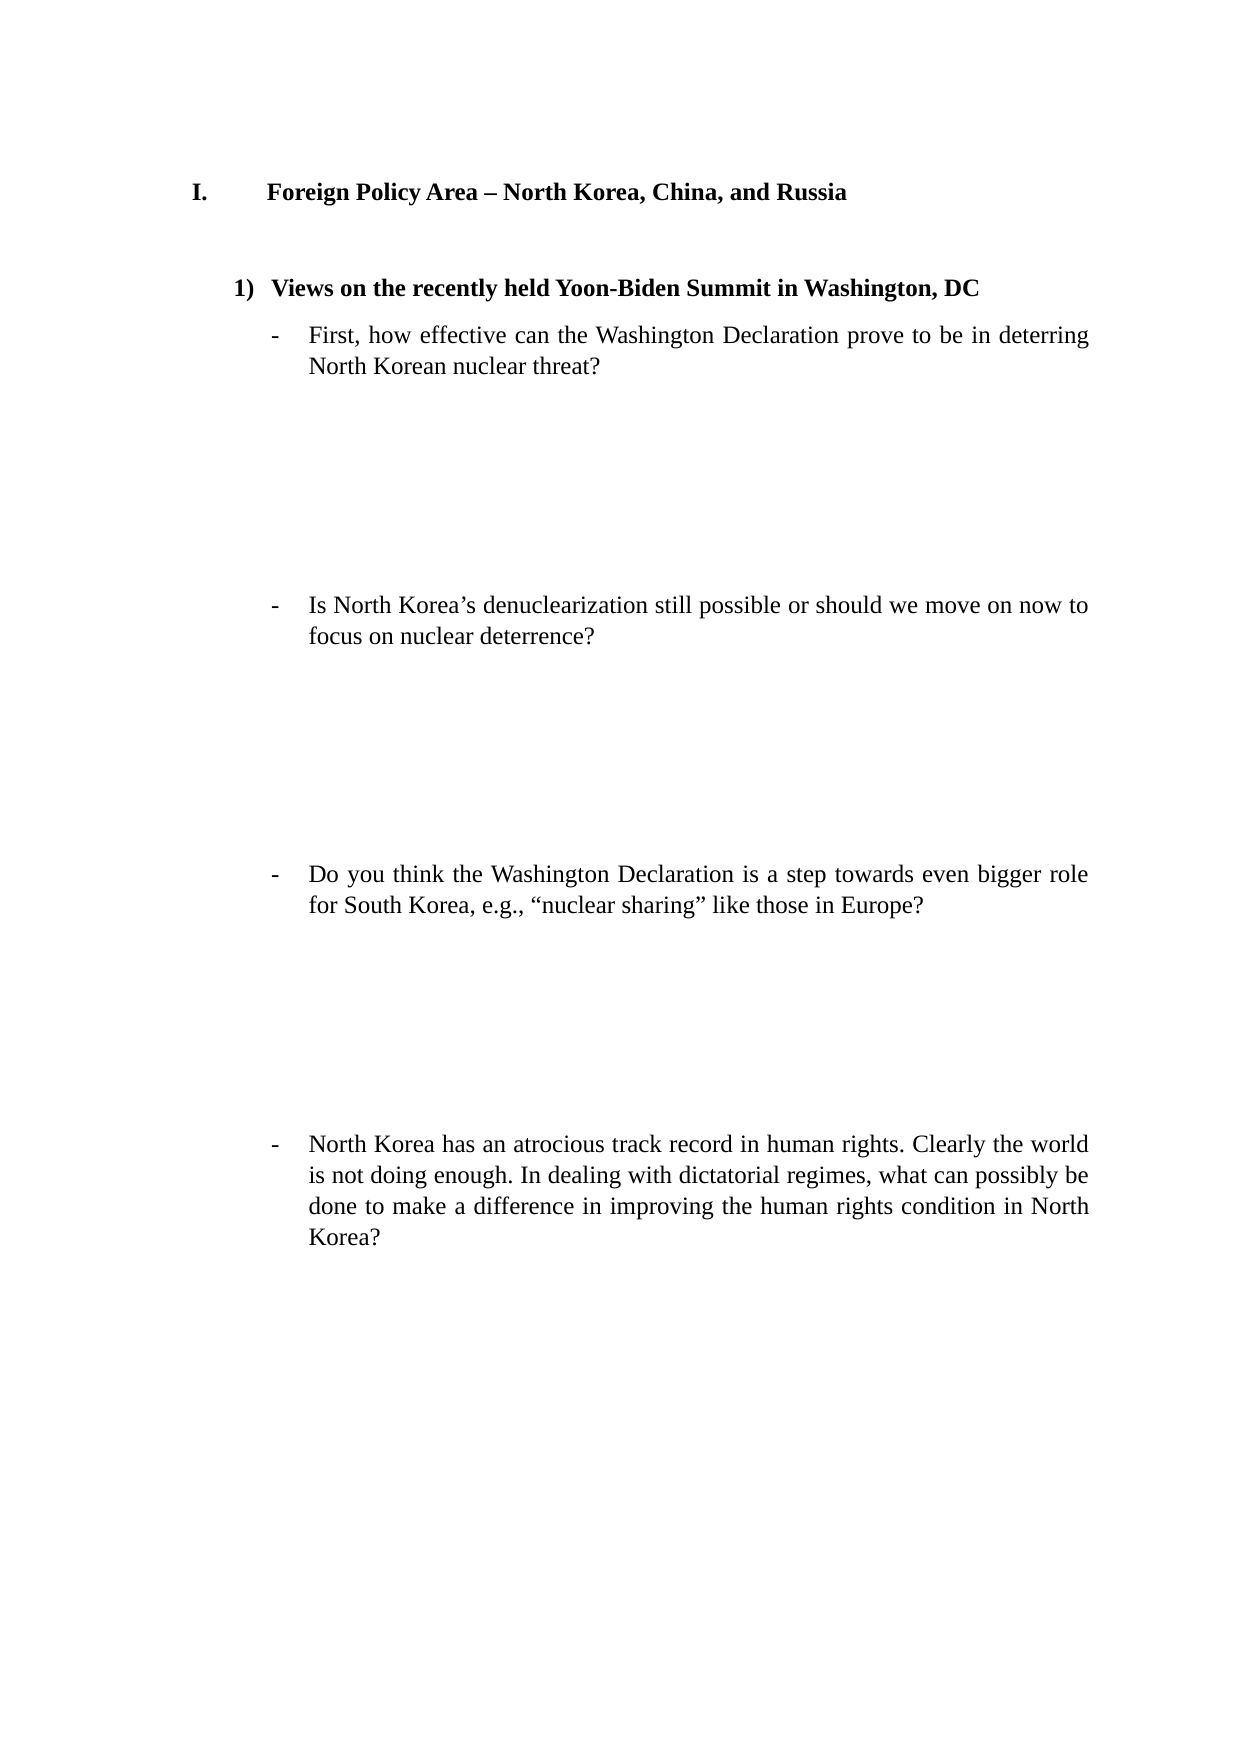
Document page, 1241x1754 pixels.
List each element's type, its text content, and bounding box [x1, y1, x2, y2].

list North Korea has an atrocious track record in human rights. Clearly the world is not doing enough. In dealing with dictatorial regimes, what can possibly be done to make a difference in improving the human rights condition in North Korea? [271, 1129, 1090, 1251]
list Views on the recently held Yoon-Biden Summit in Washington, DC [233, 273, 1090, 301]
list Foreign Policy Area – North Korea, China, and Russia [192, 177, 1090, 206]
list Is North Korea’s denuclearization still possible or should we move on now to focus on nuclear deterrence? [271, 590, 1090, 650]
list First, how effective can the Washington Declaration prove to be in deterring North Korean nuclear threat? [271, 320, 1090, 380]
list Do you think the Washington Declaration is a step towards even bigger role for South Korea, e.g., “nuclear sharing” like those in Europe? [271, 859, 1090, 919]
